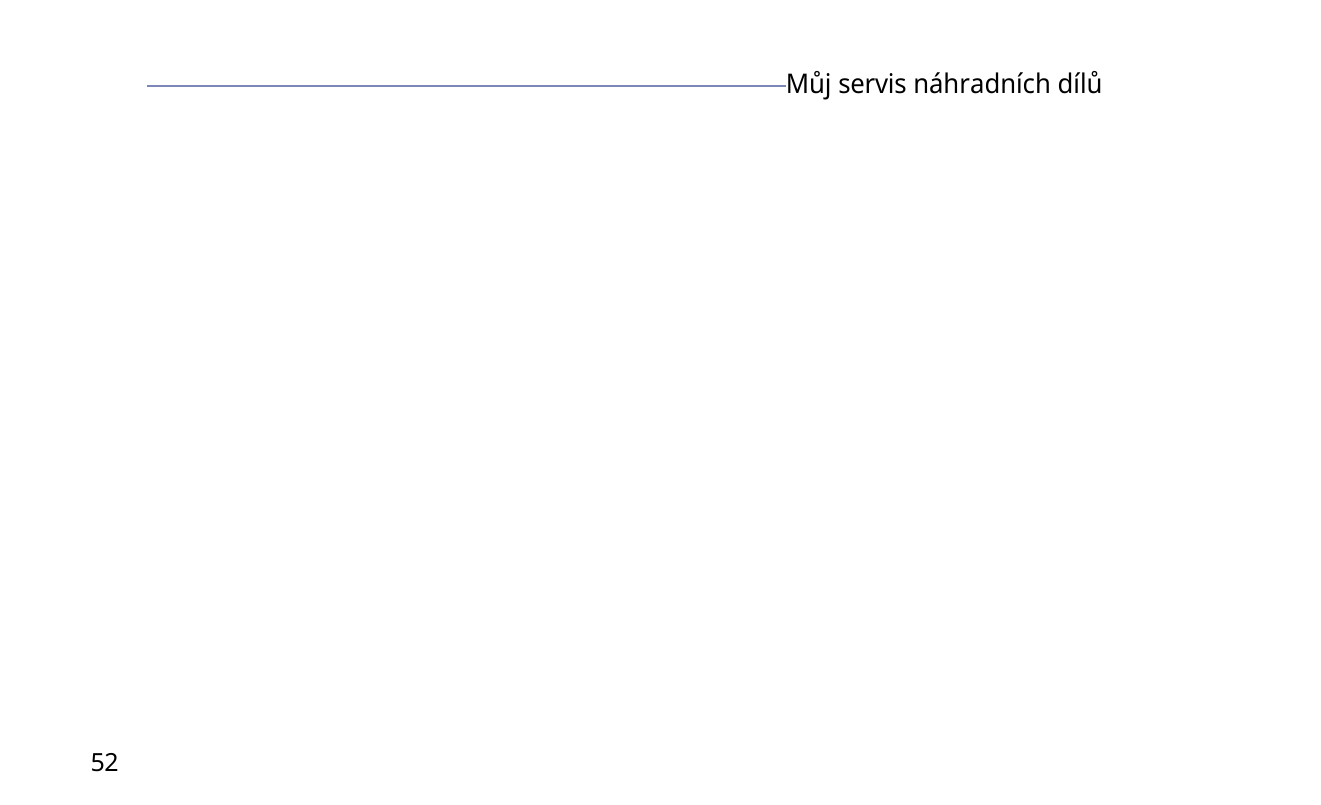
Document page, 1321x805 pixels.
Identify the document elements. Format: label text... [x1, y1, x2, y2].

text Můj servis náhradních dílů [27, 65, 1222, 102]
